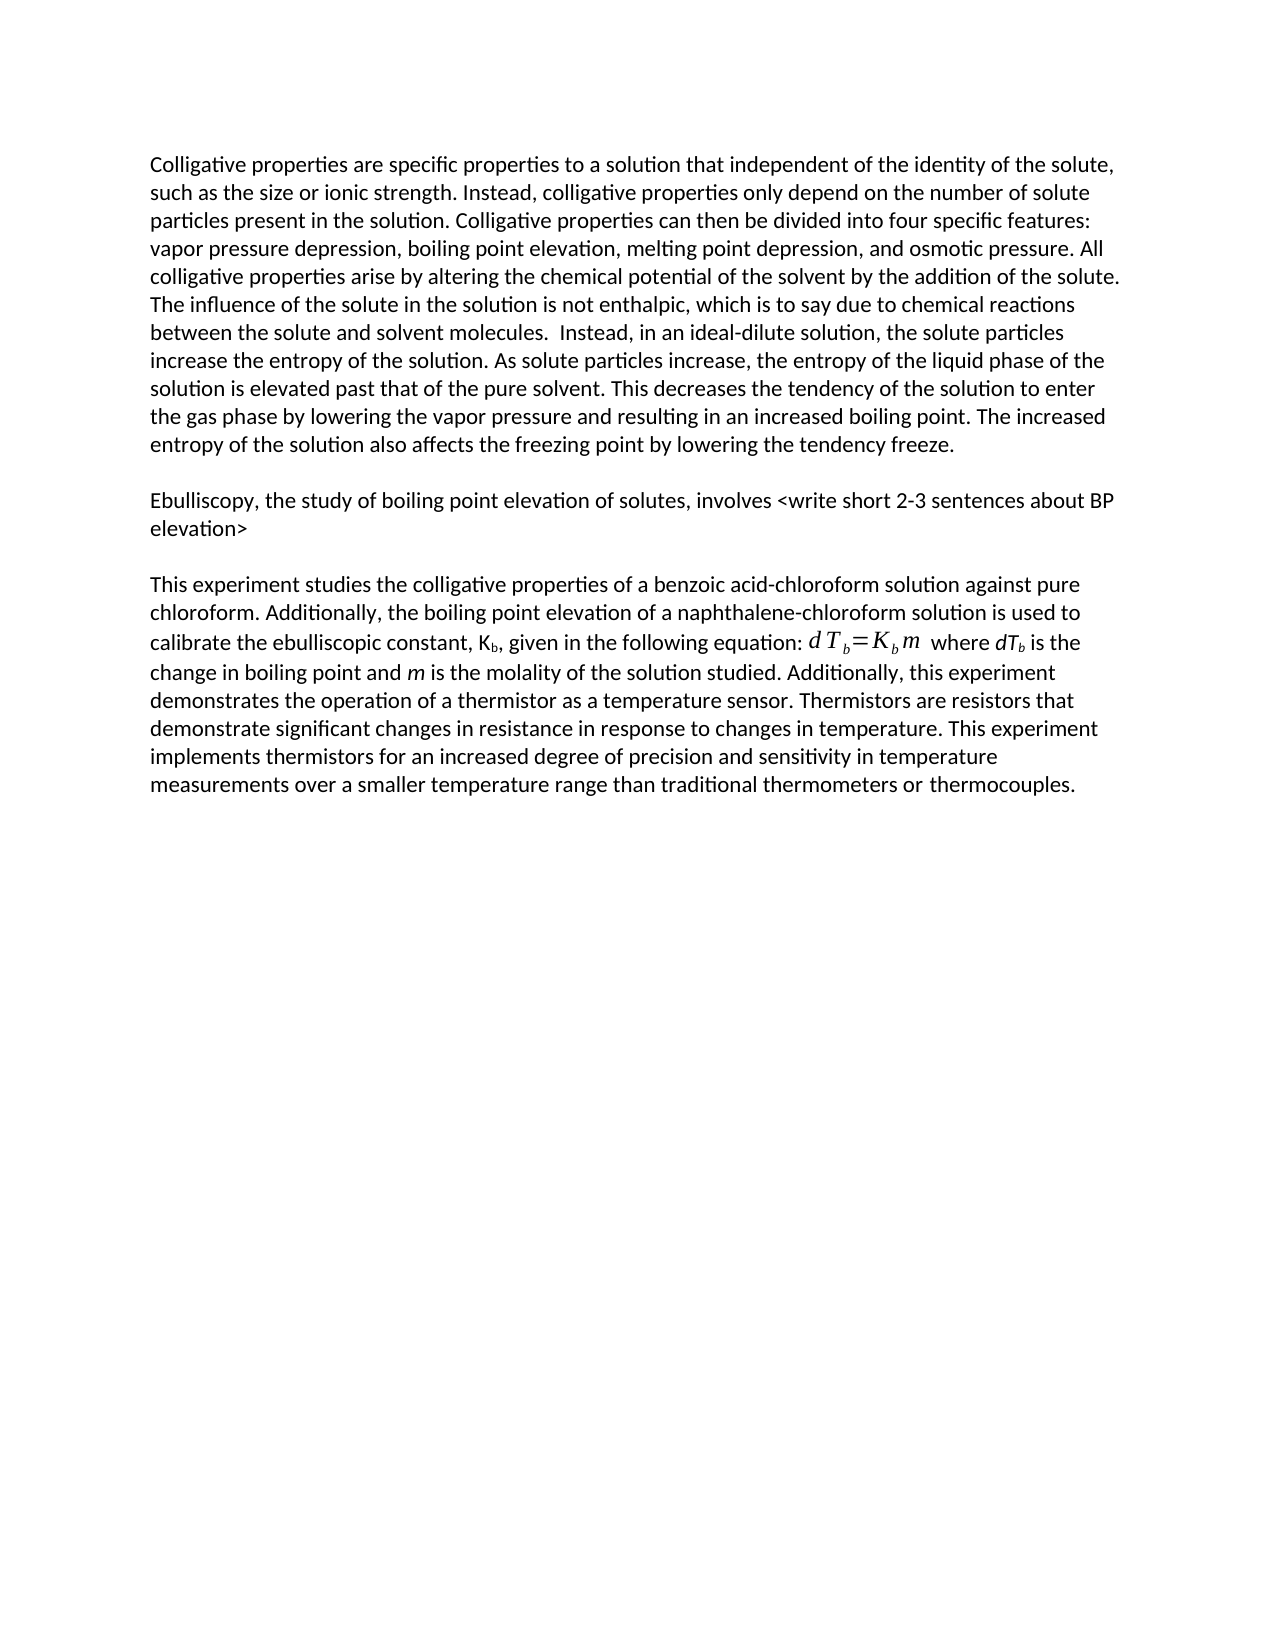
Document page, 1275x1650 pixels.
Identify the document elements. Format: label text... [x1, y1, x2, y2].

text Colligative properties are specific properties to a solution that independent of the identity of the solute, such as the size or ionic strength. Instead, colligative properties only depend on the number of solute particles present in the solution. Colligative properties can then be divided into four specific features: vapor pressure depression, boiling point elevation, melting point depression, and osmotic pressure. All colligative properties arise by altering the chemical potential of the solvent by the addition of the solute. The influence of the solute in the solution is not enthalpic, which is to say due to chemical reactions between the solute and solvent molecules. Instead, in an ideal-dilute solution, the solute particles increase the entropy of the solution. As solute particles increase, the entropy of the liquid phase of the solution is elevated past that of the pure solvent. This decreases the tendency of the solution to enter the gas phase by lowering the vapor pressure and resulting in an increased boiling point. The increased entropy of the solution also affects the freezing point by lowering the tendency freeze. [150, 150, 1125, 458]
text This experiment studies the colligative properties of a benzoic acid-chloroform solution against pure chloroform. Additionally, the boiling point elevation of a naphthalene-chloroform solution is used to calibrate the ebulliscopic constant, Kb, given in the following equation: where dTb is the change in boiling point and m is the molality of the solution studied. Additionally, this experiment demonstrates the operation of a thermistor as a temperature sensor. Thermistors are resistors that demonstrate significant changes in resistance in response to changes in temperature. This experiment implements thermistors for an increased degree of precision and sensitivity in temperature measurements over a smaller temperature range than traditional thermometers or thermocouples. [150, 570, 1125, 798]
text Ebulliscopy, the study of boiling point elevation of solutes, involves <write short 2-3 sentences about BP elevation> [150, 486, 1125, 542]
